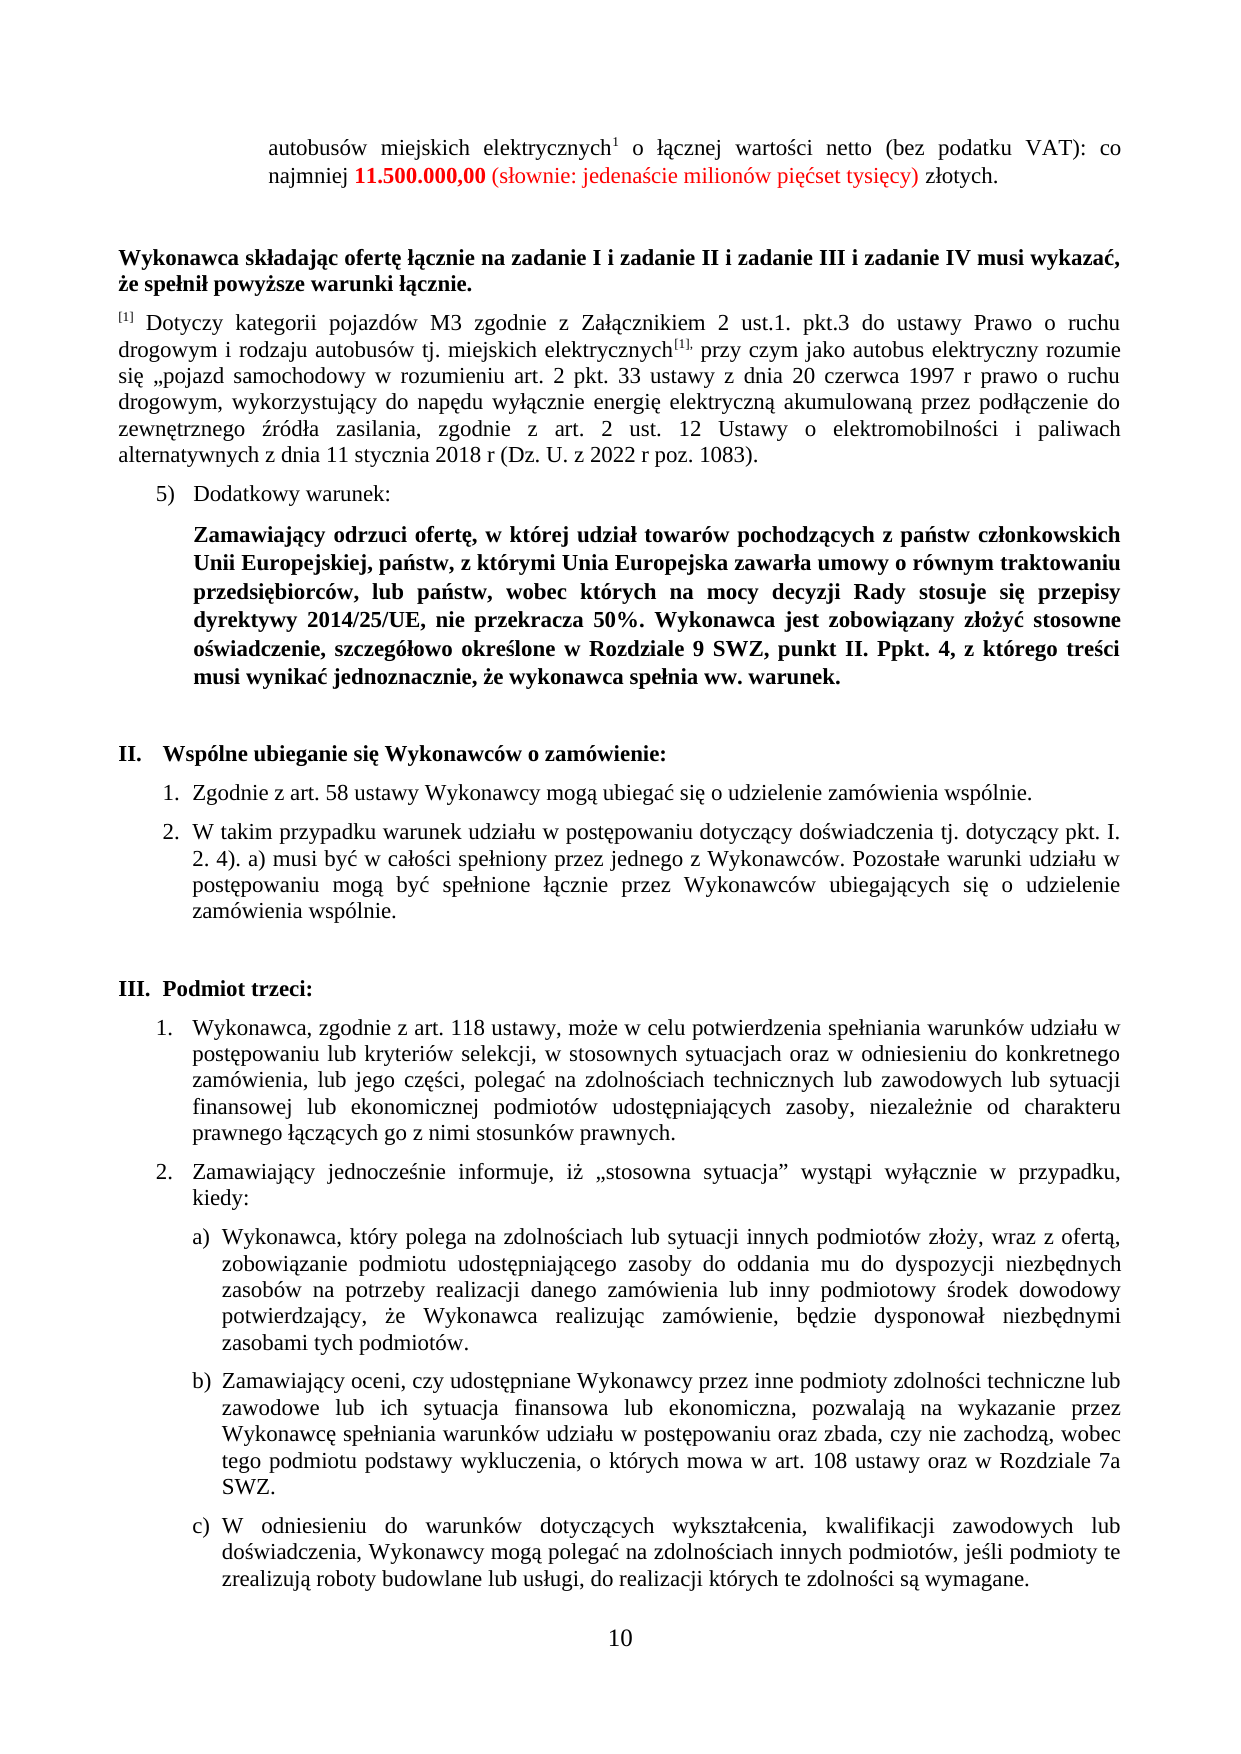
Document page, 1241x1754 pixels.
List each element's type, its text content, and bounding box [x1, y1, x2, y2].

list Wspólne ubieganie się Wykonawców o zamówienie: [118, 741, 1122, 767]
list Podmiot trzeci: [118, 975, 1122, 1001]
text [1] Dotyczy kategorii pojazdów M3 zgodnie z Załącznikiem 2 ust.1. pkt.3 do ustawy Prawo o ruchu drogowym i rodzaju autobusów tj. miejskich elektrycznych[1], przy czym jako autobus elektryczny rozumie się „pojazd samochodowy w rozumieniu art. 2 pkt. 33 ustawy z dnia 20 czerwca 1997 r prawo o ruchu drogowym, wykorzystujący do napędu wyłącznie energię elektryczną akumulowaną przez podłączenie do zewnętrznego źródła zasilania, zgodnie z art. 2 ust. 12 Ustawy o elektromobilności i paliwach alternatywnych z dnia 11 stycznia 2018 r (Dz. U. z 2022 r poz. 1083). [118, 309, 1122, 467]
list Wykonawca, zgodnie z art. 118 ustawy, może w celu potwierdzenia spełniania warunków udziału w postępowaniu lub kryteriów selekcji, w stosownych sytuacjach oraz w odniesieniu do konkretnego zamówienia, lub jego części, polegać na zdolnościach technicznych lub zawodowych lub sytuacji finansowej lub ekonomicznej podmiotów udostępniających zasoby, niezależnie od charakteru prawnego łączących go z nimi stosunków prawnych. [156, 1014, 1122, 1146]
list W takim przypadku warunek udziału w postępowaniu dotyczący doświadczenia tj. dotyczący pkt. I. 2. 4). a) musi być w całości spełniony przez jednego z Wykonawców. Pozostałe warunki udziału w postępowaniu mogą być spełnione łącznie przez Wykonawców ubiegających się o udzielenie zamówienia wspólnie. [162, 818, 1122, 924]
list Dodatkowy warunek: [156, 480, 1122, 506]
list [231, 134, 1122, 189]
list Zgodnie z art. 58 ustawy Wykonawcy mogą ubiegać się o udzielenie zamówienia wspólnie. [162, 779, 1122, 806]
list Zamawiający oceni, czy udostępniane Wykonawcy przez inne podmioty zdolności techniczne lub zawodowe lub ich sytuacja finansowa lub ekonomiczna, pozwalają na wykazanie przez Wykonawcę spełniania warunków udziału w postępowaniu oraz zbada, czy nie zachodzą, wobec tego podmiotu podstawy wykluczenia, o których mowa w art. 108 ustawy oraz w Rozdziale 7a SWZ. [192, 1368, 1122, 1499]
text Zamawiający odrzuci ofertę, w której udział towarów pochodzących z państw członkowskich Unii Europejskiej, państw, z którymi Unia Europejska zawarła umowy o równym traktowaniu przedsiębiorców, lub państw, wobec których na mocy decyzji Rady stosuje się przepisy dyrektywy 2014/25/UE, nie przekracza 50%. Wykonawca jest zobowiązany złożyć stosowne oświadczenie, szczegółowo określone w Rozdziale 9 SWZ, punkt II. Ppkt. 4, z którego treści musi wynikać jednoznacznie, że wykonawca spełnia ww. warunek. [193, 521, 1122, 689]
list Wykonawca, który polega na zdolnościach lub sytuacji innych podmiotów złoży, wraz z ofertą, zobowiązanie podmiotu udostępniającego zasoby do oddania mu do dyspozycji niezbędnych zasobów na potrzeby realizacji danego zamówienia lub inny podmiotowy środek dowodowy potwierdzający, że Wykonawca realizując zamówienie, będzie dysponował niezbędnymi zasobami tych podmiotów. [192, 1223, 1122, 1355]
list W odniesieniu do warunków dotyczących wykształcenia, kwalifikacji zawodowych lub doświadczenia, Wykonawcy mogą polegać na zdolnościach innych podmiotów, jeśli podmioty te zrealizują roboty budowlane lub usługi, do realizacji których te zdolności są wymagane. [192, 1512, 1122, 1591]
list Zamawiający jednocześnie informuje, iż „stosowna sytuacja” wystąpi wyłącznie w przypadku, kiedy: [156, 1158, 1122, 1211]
text Wykonawca składając ofertę łącznie na zadanie I i zadanie II i zadanie III i zadanie IV musi wykazać, że spełnił powyższe warunki łącznie. [118, 244, 1122, 297]
